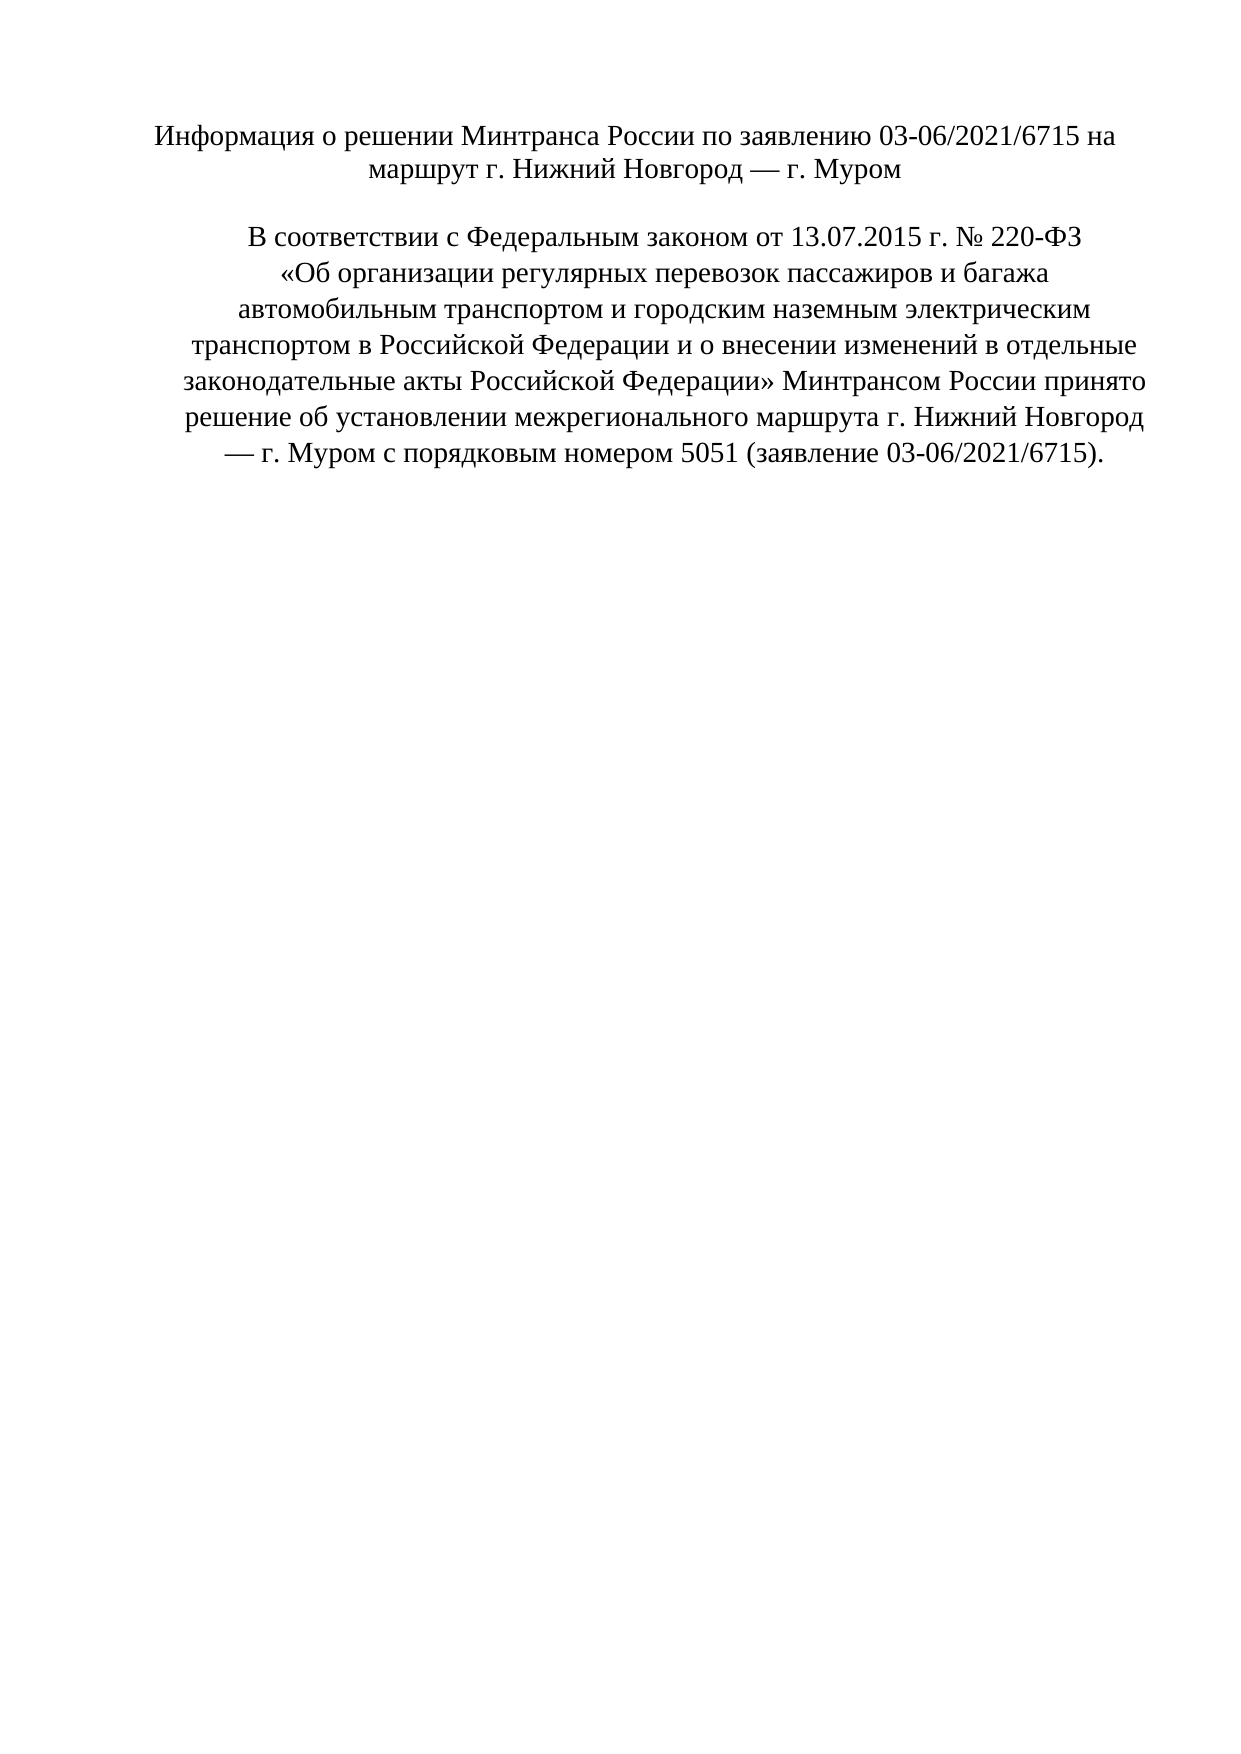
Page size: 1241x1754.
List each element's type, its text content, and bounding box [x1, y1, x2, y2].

text Информация о решении Минтранса России по заявлению 03-06/2021/6715 на маршрут г. Нижний Новгород — г. Муром [118, 118, 1152, 185]
text В соответствии с Федеральным законом от 13.07.2015 г. № 220-ФЗ «Об организации регулярных перевозок пассажиров и багажа автомобильным транспортом и городским наземным электрическим транспортом в Российской Федерации и о внесении изменений в отдельные законодательные акты Российской Федерации» Минтрансом России принято решение об установлении межрегионального маршрута г. Нижний Новгород — г. Муром с порядковым номером 5051 (заявление 03-06/2021/6715). [177, 219, 1152, 469]
